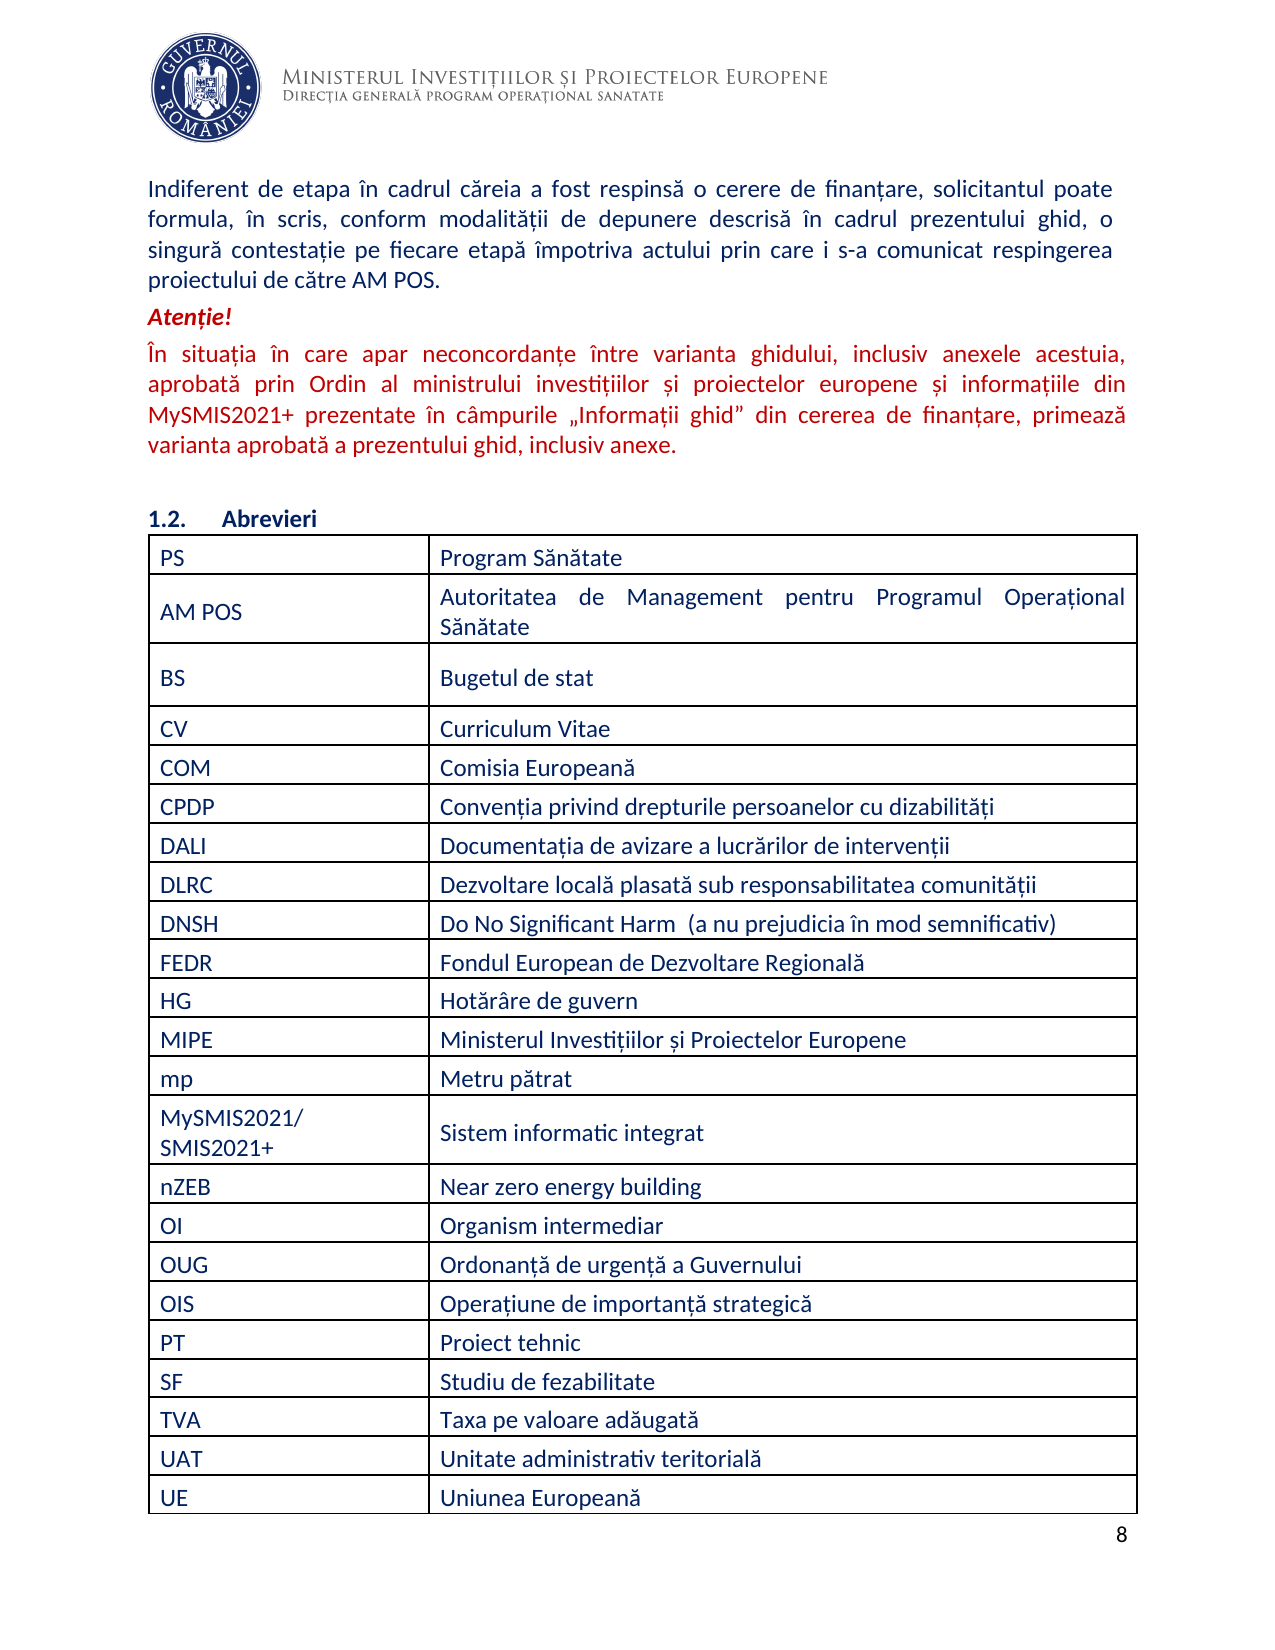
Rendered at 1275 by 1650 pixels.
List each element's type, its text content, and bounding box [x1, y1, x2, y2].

table_cell Documentația de avizare a lucrărilor de intervenții [430, 824, 1136, 861]
table_cell Unitate administrativ teritorială [430, 1437, 1136, 1474]
table_cell nZEB [150, 1165, 428, 1202]
list Abrevieri [148, 503, 1127, 534]
picture [147, 29, 852, 145]
table_cell CPDP [150, 785, 428, 822]
table_cell Operațiune de importanță strategică [430, 1282, 1136, 1318]
table_cell mp [150, 1057, 428, 1094]
table_cell Sistem informatic integrat [430, 1096, 1136, 1163]
table_cell Organism intermediar [430, 1204, 1136, 1241]
table_cell UE [150, 1476, 428, 1513]
table_cell CV [150, 707, 428, 744]
table_cell Studiu de fezabilitate [430, 1360, 1136, 1396]
table_cell MySMIS2021/SMIS2021+ [150, 1096, 428, 1163]
table_cell Comisia Europeană [430, 746, 1136, 783]
table_cell COM [150, 746, 428, 783]
table_cell Dezvoltare locală plasată sub responsabilitatea comunității [430, 863, 1136, 899]
table_cell Convenția privind drepturile persoanelor cu dizabilități [430, 785, 1136, 822]
table_cell Autoritatea de Management pentru Programul Operațional Sănătate [430, 575, 1136, 642]
table_cell Ordonanță de urgență a Guvernului [430, 1243, 1136, 1280]
table_cell Near zero energy building [430, 1165, 1136, 1202]
table_cell Bugetul de stat [430, 644, 1136, 705]
table_cell PT [150, 1321, 428, 1357]
table_cell UAT [150, 1437, 428, 1474]
table_cell HG [150, 979, 428, 1016]
table_cell SF [150, 1360, 428, 1396]
table_cell DALI [150, 824, 428, 861]
table_cell OI [150, 1204, 428, 1241]
table_cell OIS [150, 1282, 428, 1318]
table_cell TVA [150, 1398, 428, 1435]
table_cell AM POS [150, 575, 428, 642]
table_cell BS [150, 644, 428, 705]
table_header PS [150, 536, 428, 572]
table_cell MIPE [150, 1018, 428, 1055]
table_cell Taxa pe valoare adăugată [430, 1398, 1136, 1435]
table_cell Do No Significant Harm (a nu prejudicia în mod semnificativ) [430, 902, 1136, 938]
table_cell DNSH [150, 902, 428, 938]
table_cell FEDR [150, 940, 428, 977]
table_cell Ministerul Investițiilor și Proiectelor Europene [430, 1018, 1136, 1055]
text În situația în care apar neconcordanțe între varianta ghidului, inclusiv anexele acestuia, aprobată prin Ordin al ministrului investițiilor și proiectelor europene și informațiile din MySMIS2021+ prezentate în câmpurile „Informații ghid” din cererea de finanțare, primează varianta aprobată a prezentului ghid, inclusiv anexe. [148, 338, 1127, 460]
text Atenție! [148, 301, 1127, 332]
table_cell Metru pătrat [430, 1057, 1136, 1094]
table_cell Proiect tehnic [430, 1321, 1136, 1357]
table_cell Curriculum Vitae [430, 707, 1136, 744]
table_cell DLRC [150, 863, 428, 899]
table_cell Fondul European de Dezvoltare Regională [430, 940, 1136, 977]
table_header Program Sănătate [430, 536, 1136, 572]
table_cell Uniunea Europeană [430, 1476, 1136, 1513]
table_cell Hotărâre de guvern [430, 979, 1136, 1016]
subtitle Indiferent de etapa în cadrul căreia a fost respinsă o cerere de finanțare, solicitantul poate formula, în scris, conform modalității de depunere descrisă în cadrul prezentului ghid, o singură contestație pe fiecare etapă împotriva actului prin care i s-a comunicat respingerea proiectului de către AM POS. [148, 173, 1115, 295]
table_cell OUG [150, 1243, 428, 1280]
